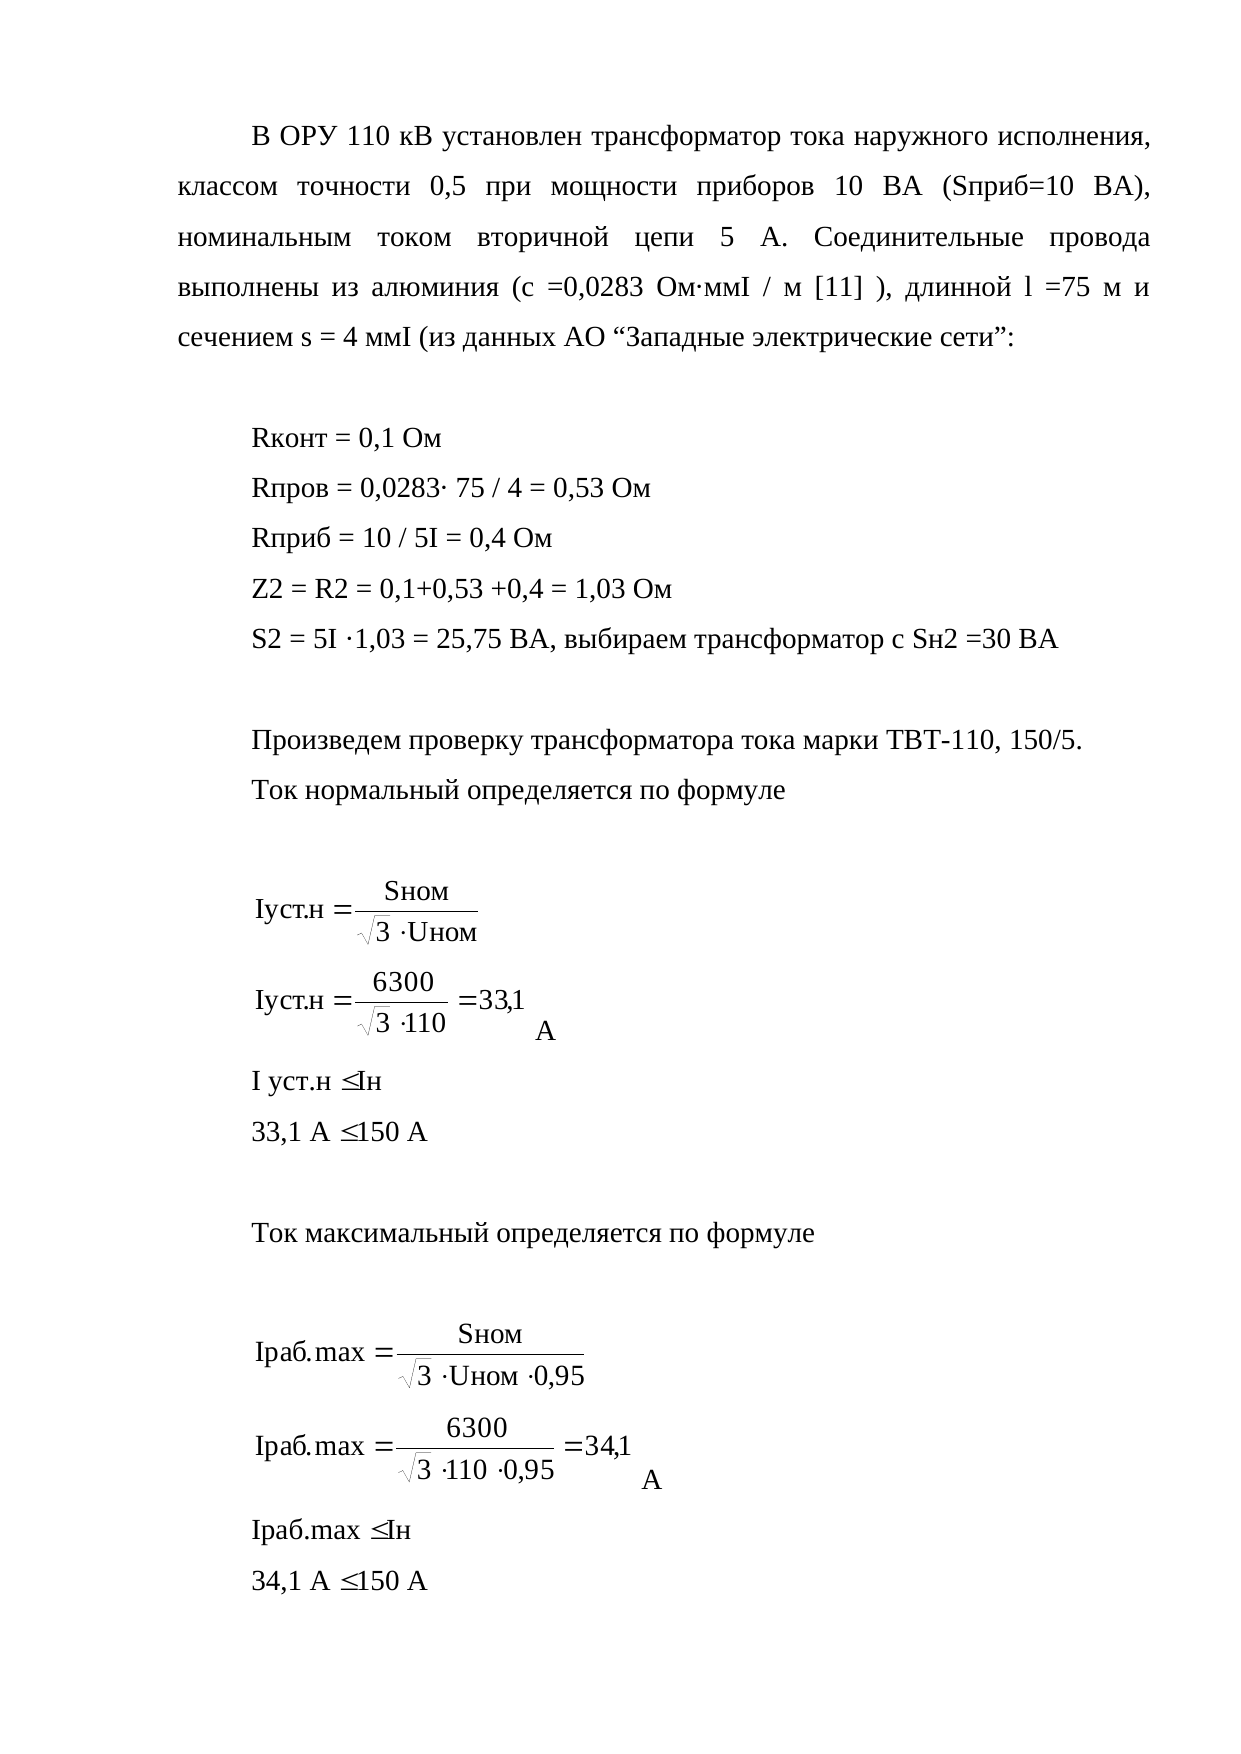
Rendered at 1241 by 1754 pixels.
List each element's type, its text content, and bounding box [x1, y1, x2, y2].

text Iраб.max  Iн [177, 1512, 1152, 1546]
text Rпров = 0,0283· 75 / 4 = 0,53 Ом [177, 470, 1152, 504]
text Rконт = 0,1 Ом [177, 420, 1152, 453]
text В ОРУ 110 кВ установлен трансформатор тока наружного исполнения, классом точности 0,5 при мощности приборов 10 ВА (Sприб=10 ВА), номинальным током вторичной цепи 5 А. Соединительные провода выполнены из алюминия (с =0,0283 Ом·ммІ / м [11] ), длинной l =75 м и сечением s = 4 ммІ (из данных АО “Западные электрические сети”: [177, 118, 1152, 353]
text Rприб = 10 / 5І = 0,4 Ом [177, 521, 1152, 554]
text Произведем проверку трансформатора тока марки ТВТ-110, 150/5. [177, 722, 1152, 755]
text Ток нормальный определяется по формуле [177, 772, 1152, 806]
text 33,1 А  150 А [177, 1114, 1152, 1148]
text S2 = 5І ·1,03 = 25,75 ВА, выбираем трансформатор с Sн2 =30 ВА [177, 621, 1152, 655]
text Ток максимальный определяется по формуле [177, 1215, 1152, 1248]
text А [177, 1409, 1152, 1496]
text I уст.н  Iн [177, 1063, 1152, 1097]
text А [177, 964, 1152, 1047]
text 34,1 А  150 А [177, 1563, 1152, 1596]
text Z2 = R2 = 0,1+0,53 +0,4 = 1,03 Ом [177, 571, 1152, 604]
